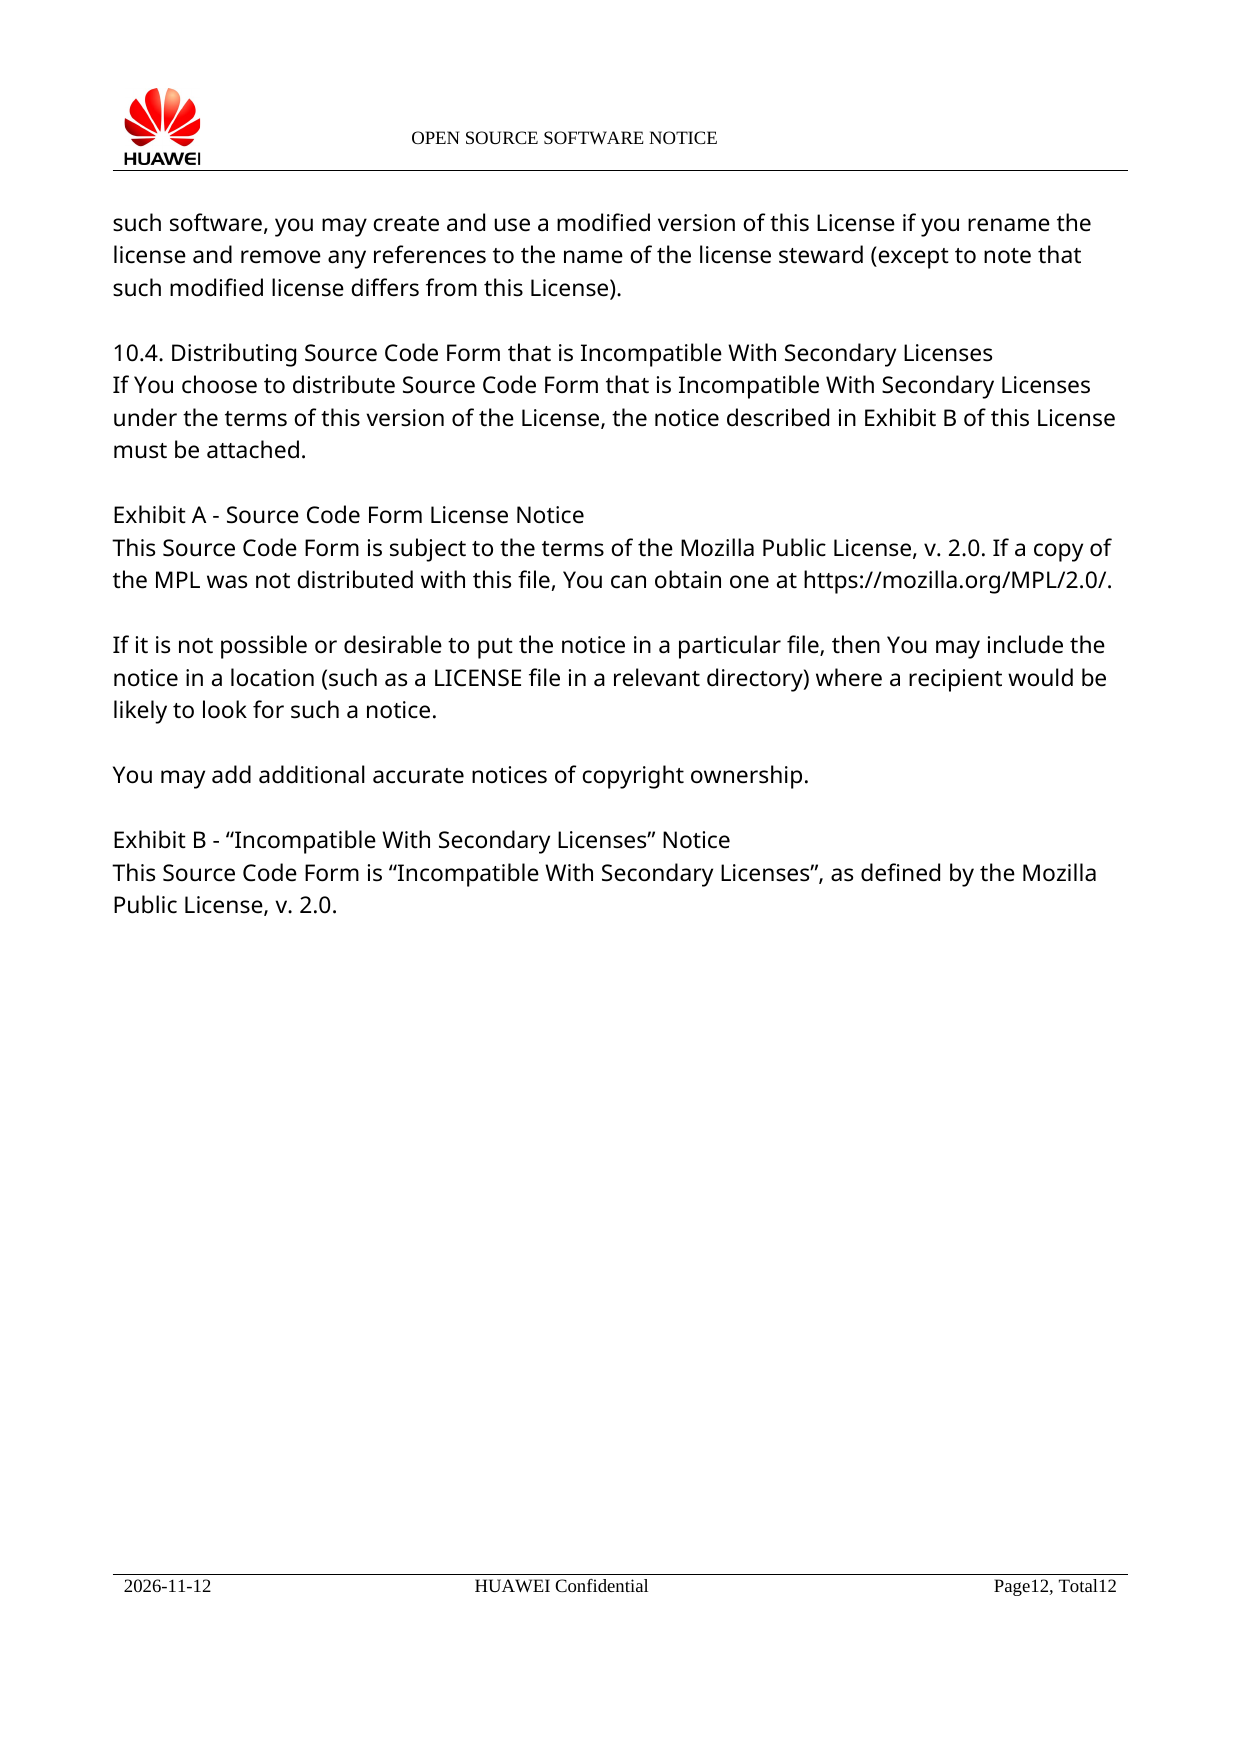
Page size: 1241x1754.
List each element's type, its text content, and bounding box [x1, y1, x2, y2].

text Exhibit A - Source Code Form License Notice [112, 499, 1128, 531]
text 10.4. Distributing Source Code Form that is Incompatible With Secondary Licenses [112, 336, 1128, 369]
text This Source Code Form is subject to the terms of the Mozilla Public License, v. 2.0. If a copy of the MPL was not distributed with this file, You can obtain one at https://mozilla.org/MPL/2.0/. [112, 531, 1128, 596]
text You may add additional accurate notices of copyright ownership. [112, 759, 1128, 791]
text If You choose to distribute Source Code Form that is Incompatible With Secondary Licenses under the terms of this version of the License, the notice described in Exhibit B of this License must be attached. [112, 369, 1128, 466]
picture [124, 88, 201, 165]
text This Source Code Form is “Incompatible With Secondary Licenses”, as defined by the Mozilla Public License, v. 2.0. [112, 856, 1128, 921]
text Exhibit B - “Incompatible With Secondary Licenses” Notice [112, 824, 1128, 856]
text If it is not possible or desirable to put the notice in a particular file, then You may include the notice in a location (such as a LICENSE file in a relevant directory) where a recipient would be likely to look for such a notice. [112, 629, 1128, 726]
